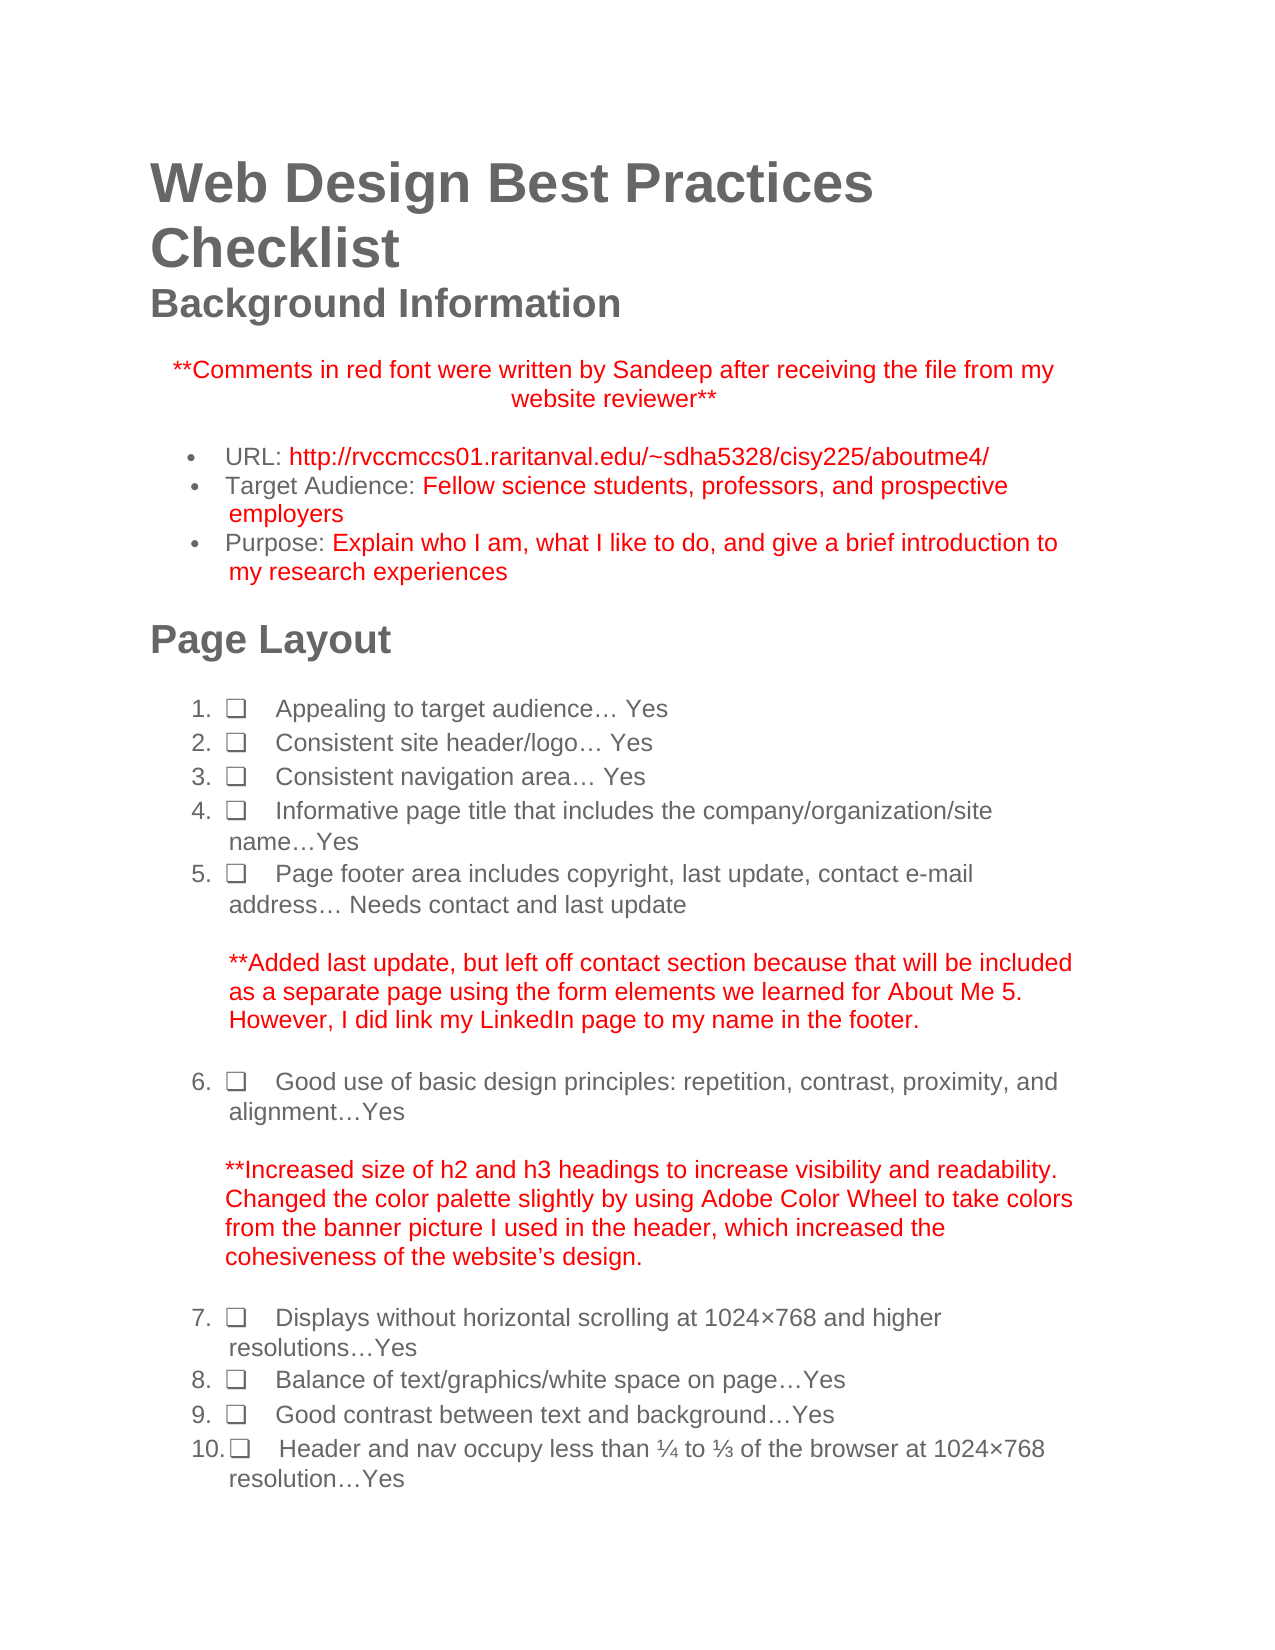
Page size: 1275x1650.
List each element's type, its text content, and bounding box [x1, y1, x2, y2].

list ❏ Header and nav occupy less than ¼ to ⅓ of the browser at 1024×768 resolution…Yes [191, 1430, 1078, 1493]
text **Increased size of h2 and h3 headings to increase visibility and readability. Changed the color palette slightly by using Adobe Color Wheel to take colors from the banner picture I used in the header, which increased the cohesiveness of the website’s design. [225, 1155, 1078, 1270]
list Target Audience: Fellow science students, professors, and prospective employers [191, 471, 1078, 528]
text **Added last update, but left off contact section because that will be included as a separate page using the form elements we learned for About Me 5. However, I did link my LinkedIn page to my name in the footer. [228, 948, 1078, 1034]
list ❏ Good use of basic design principles: repetition, contrast, proximity, and alignment…Yes [191, 1063, 1078, 1126]
list ❏ Consistent navigation area… Yes [191, 759, 1078, 793]
list ❏ Displays without horizontal scrolling at 1024×768 and higher resolutions…Yes [191, 1299, 1078, 1362]
list ❏ Balance of text/graphics/white space on page…Yes [191, 1362, 1078, 1396]
list ❏ Appealing to target audience… Yes [191, 691, 1078, 725]
list ❏ Good contrast between text and background…Yes [191, 1396, 1078, 1430]
list URL: http://rvccmccs01.raritanval.edu/~sdha5328/cisy225/aboutme4/ [187, 442, 1078, 471]
text **Comments in red font were written by Sandeep after receiving the file from my website reviewer** [150, 355, 1078, 413]
list ❏ Consistent site header/logo… Yes [191, 725, 1078, 759]
list ❏ Page footer area includes copyright, last update, contact e-mail address… Needs contact and last update [191, 856, 1078, 919]
text Background Information [150, 279, 1125, 326]
list ❏ Informative page title that includes the company/organization/site name…Yes [191, 793, 1078, 856]
list Purpose: Explain who I am, what I like to do, and give a brief introduction to my research experiences [191, 528, 1078, 586]
text Page Layout [150, 615, 1125, 662]
text Web Design Best Practices Checklist [150, 150, 1125, 279]
